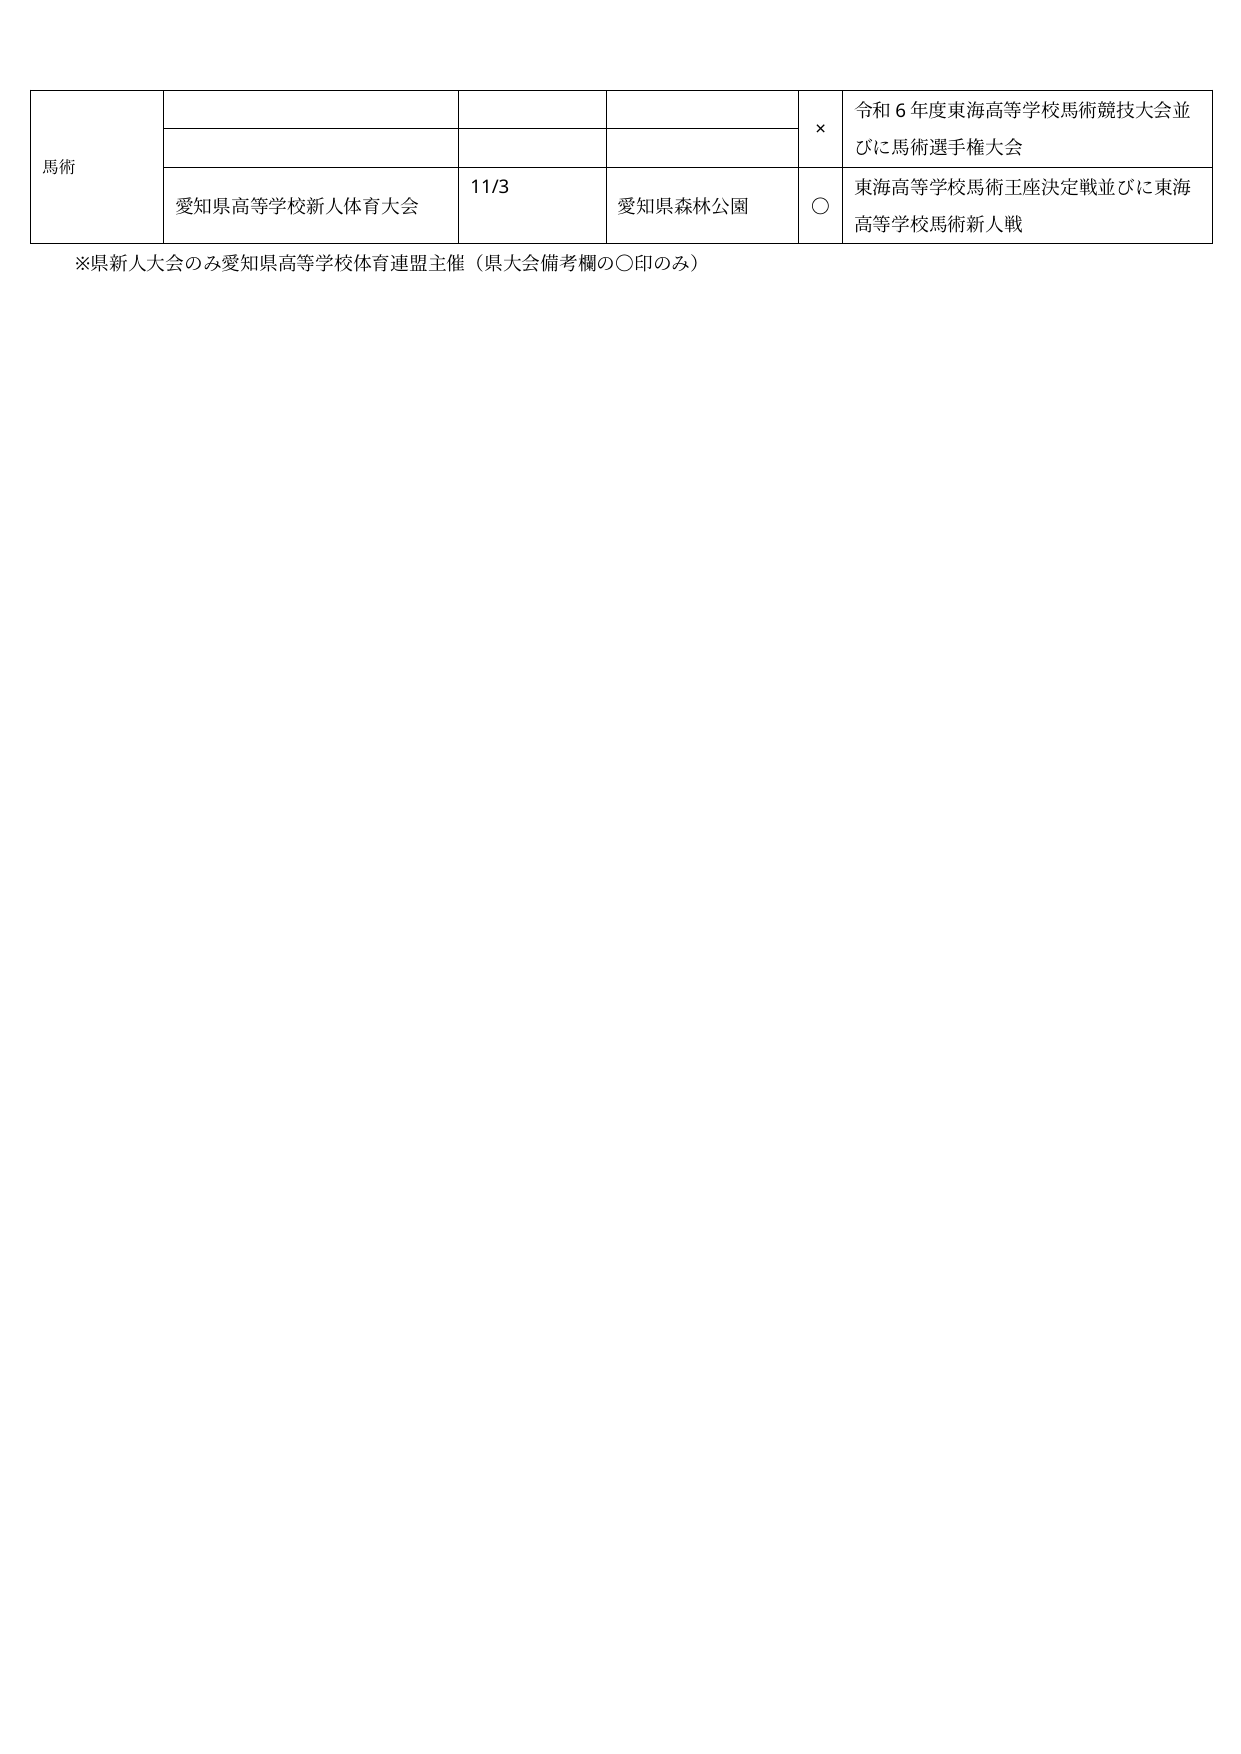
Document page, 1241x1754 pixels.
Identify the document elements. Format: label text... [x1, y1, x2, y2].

table_cell [459, 91, 606, 128]
table_cell 愛知県森林公園 [607, 168, 798, 243]
table_cell × [799, 91, 842, 167]
text ※県新人大会のみ愛知県高等学校体育連盟主催（県大会備考欄の〇印のみ） [75, 244, 1165, 281]
table_cell [164, 91, 458, 128]
table_cell [459, 129, 606, 167]
table_cell 馬術 [31, 91, 163, 243]
table_cell 愛知県高等学校新人体育大会 [164, 168, 458, 243]
table_cell 〇 [799, 168, 842, 243]
table_cell [607, 129, 798, 167]
table_cell [607, 91, 798, 128]
table_cell 11/3 [459, 168, 606, 243]
table_cell [164, 129, 458, 167]
table_cell 東海高等学校馬術王座決定戦並びに東海高等学校馬術新人戦 [843, 168, 1212, 243]
table_cell 令和6年度東海高等学校馬術競技大会並びに馬術選手権大会 [843, 91, 1212, 167]
